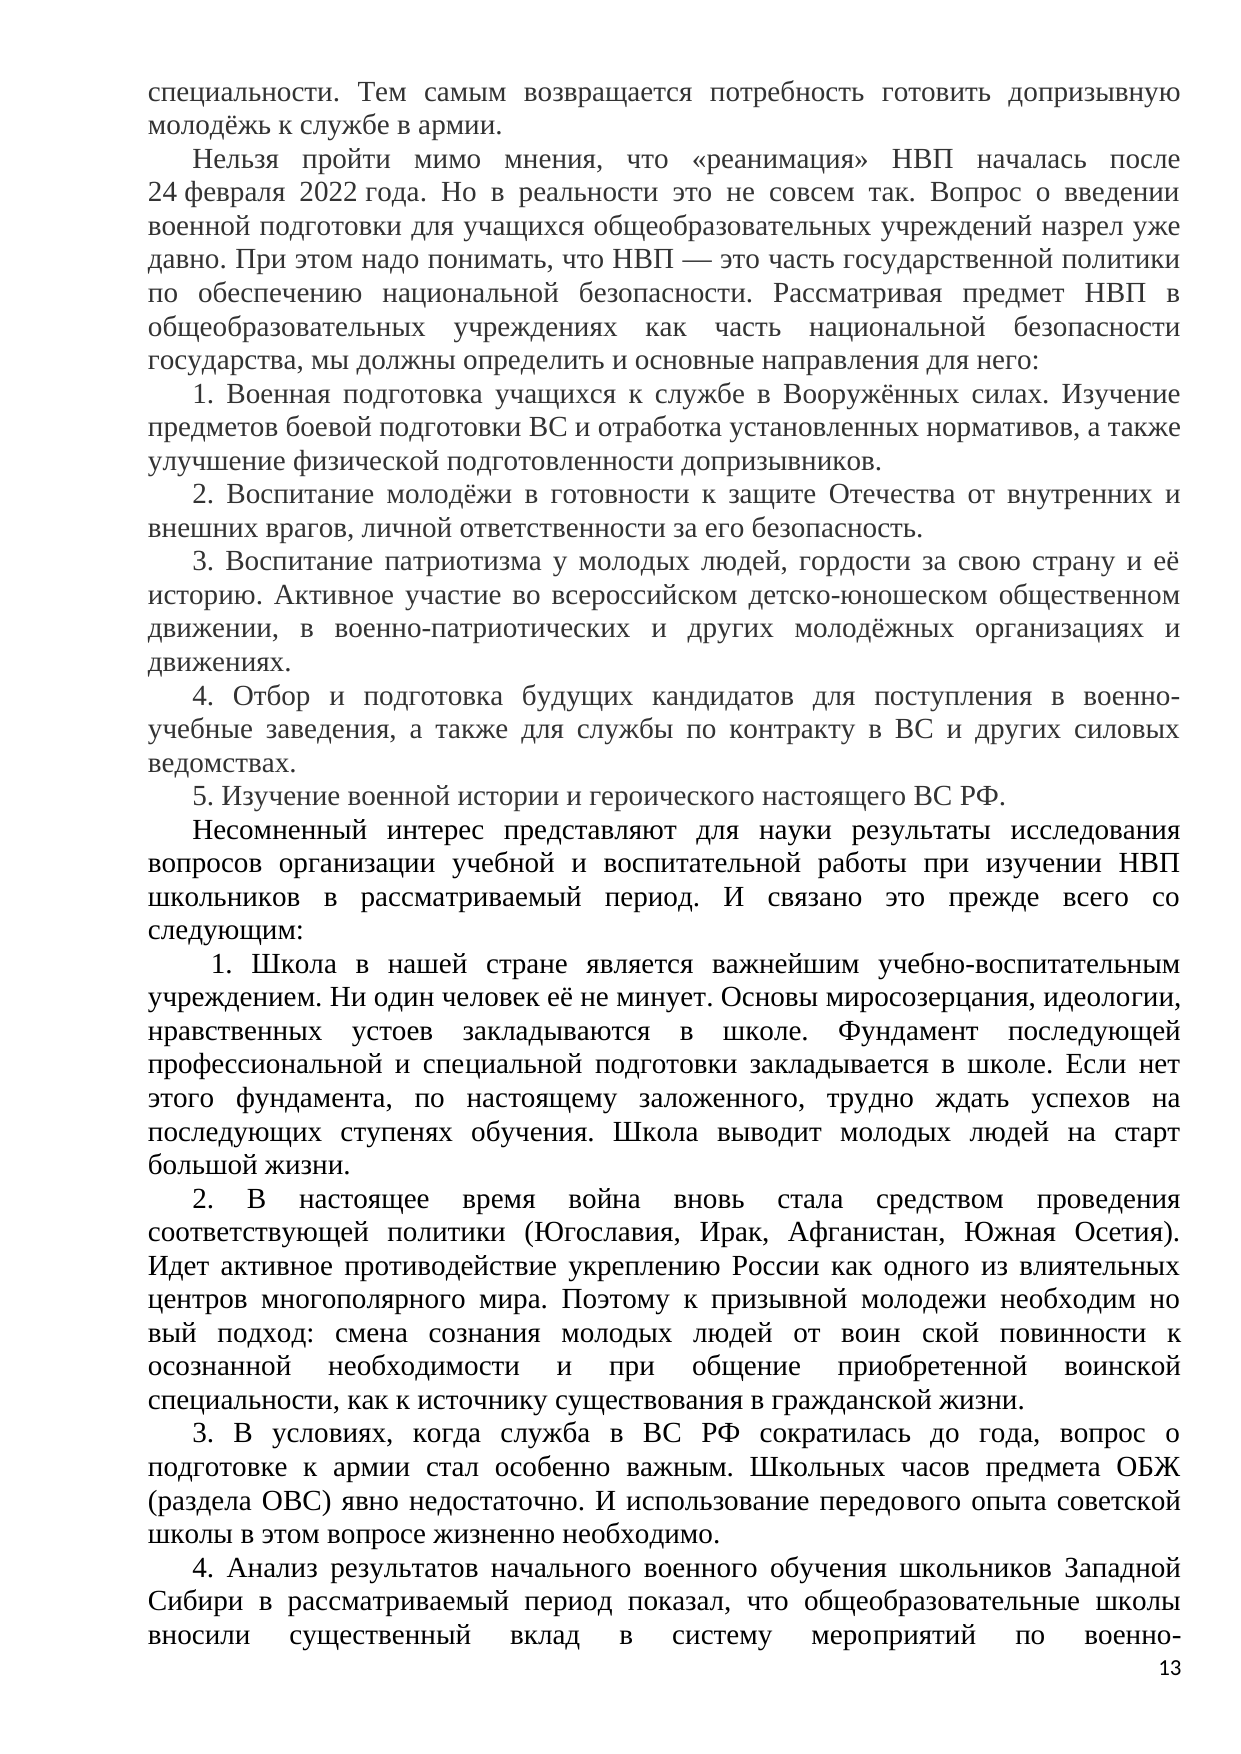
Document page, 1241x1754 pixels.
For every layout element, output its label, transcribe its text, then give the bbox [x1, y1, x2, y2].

text 1. Военная подготовка учащихся к службе в Вооружённых силах. Изучение предметов боевой подготовки ВС и отработка установленных нормативов, а также улучшение физической подготовленности допризывников. [148, 376, 1181, 476]
text Нельзя пройти мимо мнения, что «реанимация» НВП началась после 24 февраля 2022 года. Но в реальности это не совсем так. Вопрос о введении военной подготовки для учащихся общеобразовательных учреждений назрел уже давно. При этом надо понимать, что НВП — это часть государственной политики по обеспечению национальной безопасности. Рассматривая предмет НВП в общеобразовательных учреждениях как часть национальной безопасности государства, мы должны определить и основные направления для него: [148, 141, 1181, 376]
text 3. В условиях, когда служба в ВС РФ сократилась до года, вопрос о подготовке к армии стал особенно важным. Школьных часов предмета ОБЖ (раздела ОВС) явно недостаточно. И использование передового опыта советской школы в этом вопросе жизненно необходимо. [148, 1416, 1181, 1550]
text 4. Отбор и подготовка будущих кандидатов для поступления в военно-учебные заведения, а также для службы по контракту в ВС и других силовых ведомствах. [148, 678, 1181, 778]
text 5. Изучение военной истории и героического настоящего ВС РФ. [148, 778, 1181, 812]
text Несомненный интерес представляют для науки результаты исследования вопросов организации учебной и воспитательной работы при изучении НВП школьников в рассматриваемый период. И связано это прежде всего со следующим: [148, 812, 1181, 946]
text 2. В настоящее время война вновь стала средством проведения соответствующей политики (Югославия, Ирак, Афганистан, Южная Осетия). Идет активное противодействие укреплению России как одного из влиятельных центров многополярного мира. Поэтому к призывной молодежи необходим но вый подход: смена сознания молодых людей от воин ской повинности к осознанной необходимости и при общение приобретенной воинской специальности, как к источнику существования в гражданской жизни. [148, 1181, 1181, 1416]
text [148, 1550, 1181, 1650]
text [148, 74, 1181, 141]
text 3. Воспитание патриотизма у молодых людей, гордости за свою страну и её историю. Активное участие во всероссийском детско-юношеском общественном движении, в военно-патриотических и других молодёжных организациях и движениях. [148, 543, 1181, 678]
text 1. Школа в нашей стране является важнейшим учебно-воспитательным учреждением. Ни один человек её не минует. Основы миросозерцания, идеологии, нравственных устоев закладываются в школе. Фундамент последующей профессиональной и специальной подготовки закладывается в школе. Если нет этого фундамента, по настоящему заложенного, трудно ждать успехов на последующих ступенях обучения. Школа выводит молодых людей на старт большой жизни. [148, 946, 1181, 1181]
text 2. Воспитание молодёжи в готовности к защите Отечества от внутренних и внешних врагов, личной ответственности за его безопасность. [148, 476, 1181, 543]
